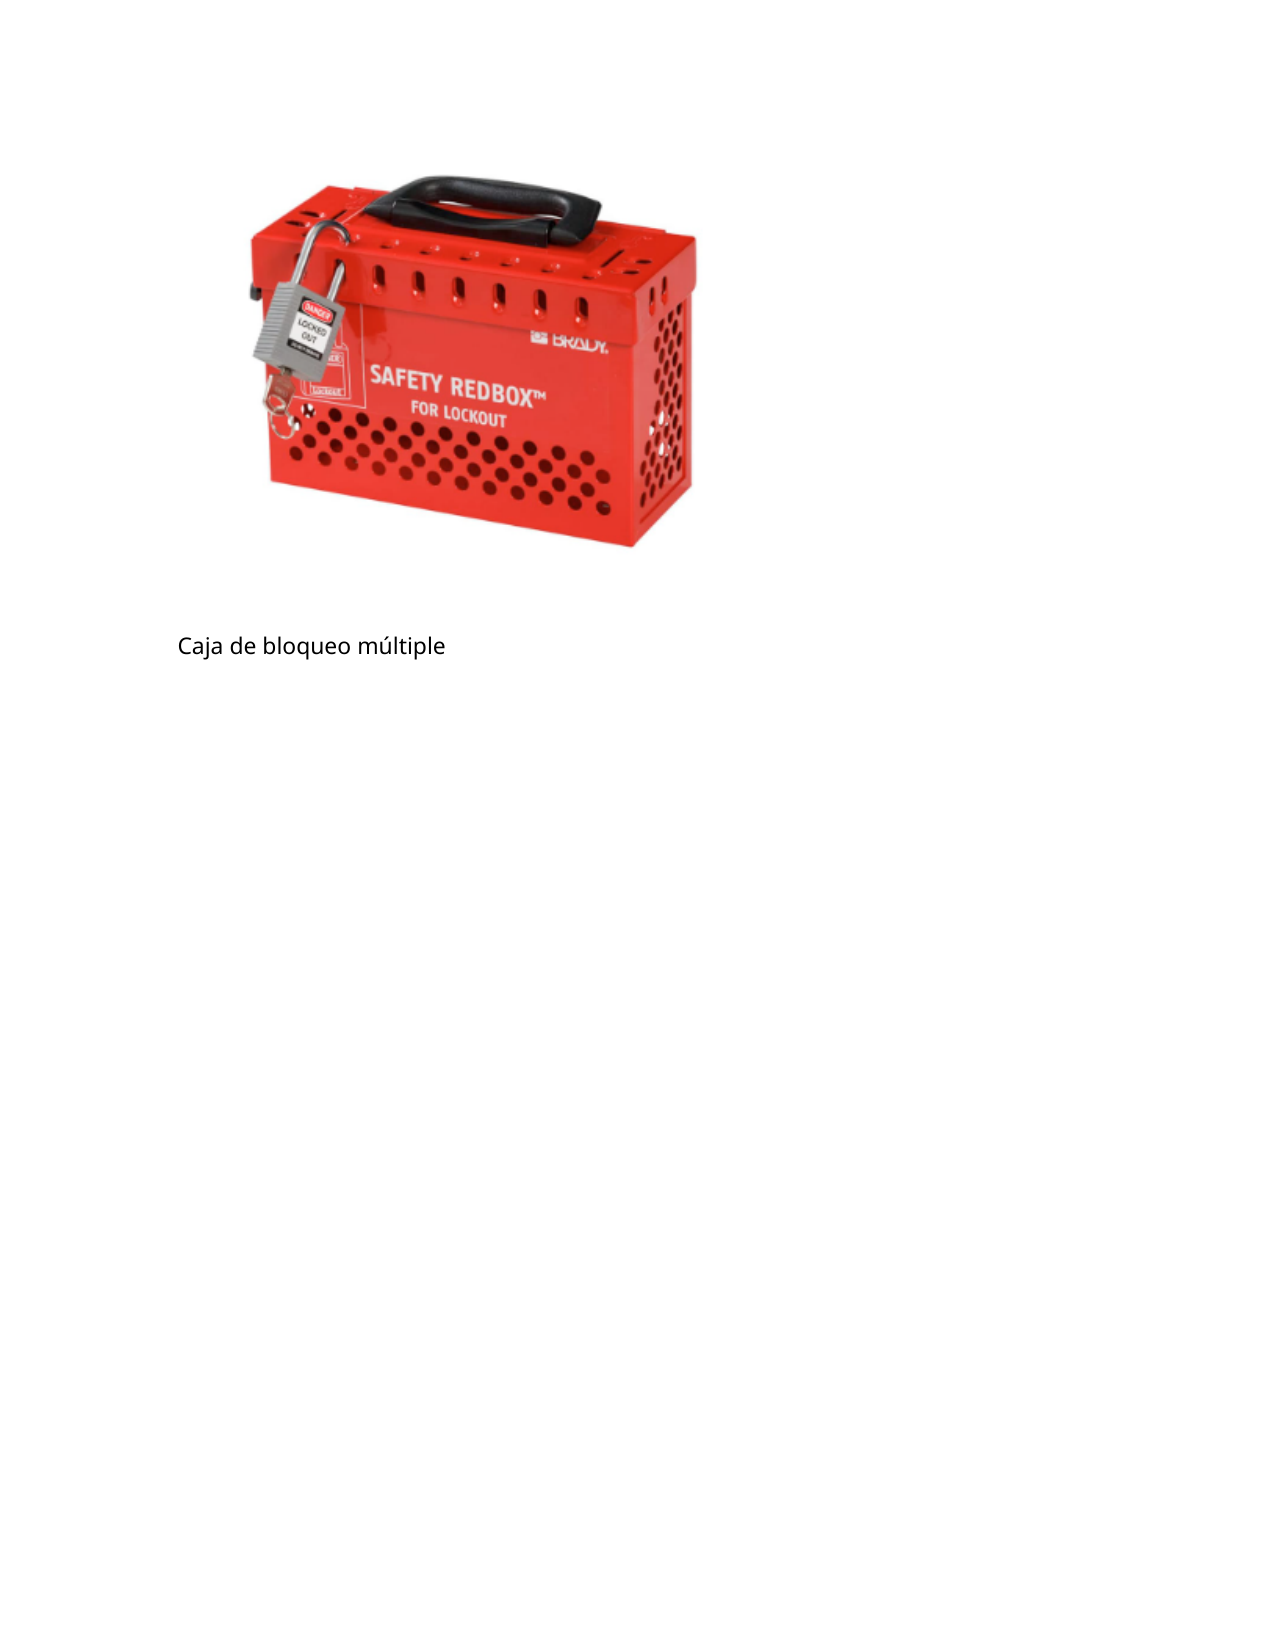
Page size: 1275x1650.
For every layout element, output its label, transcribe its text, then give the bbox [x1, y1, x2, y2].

picture [177, 147, 756, 560]
text Caja de bloqueo múltiple [177, 630, 1098, 661]
